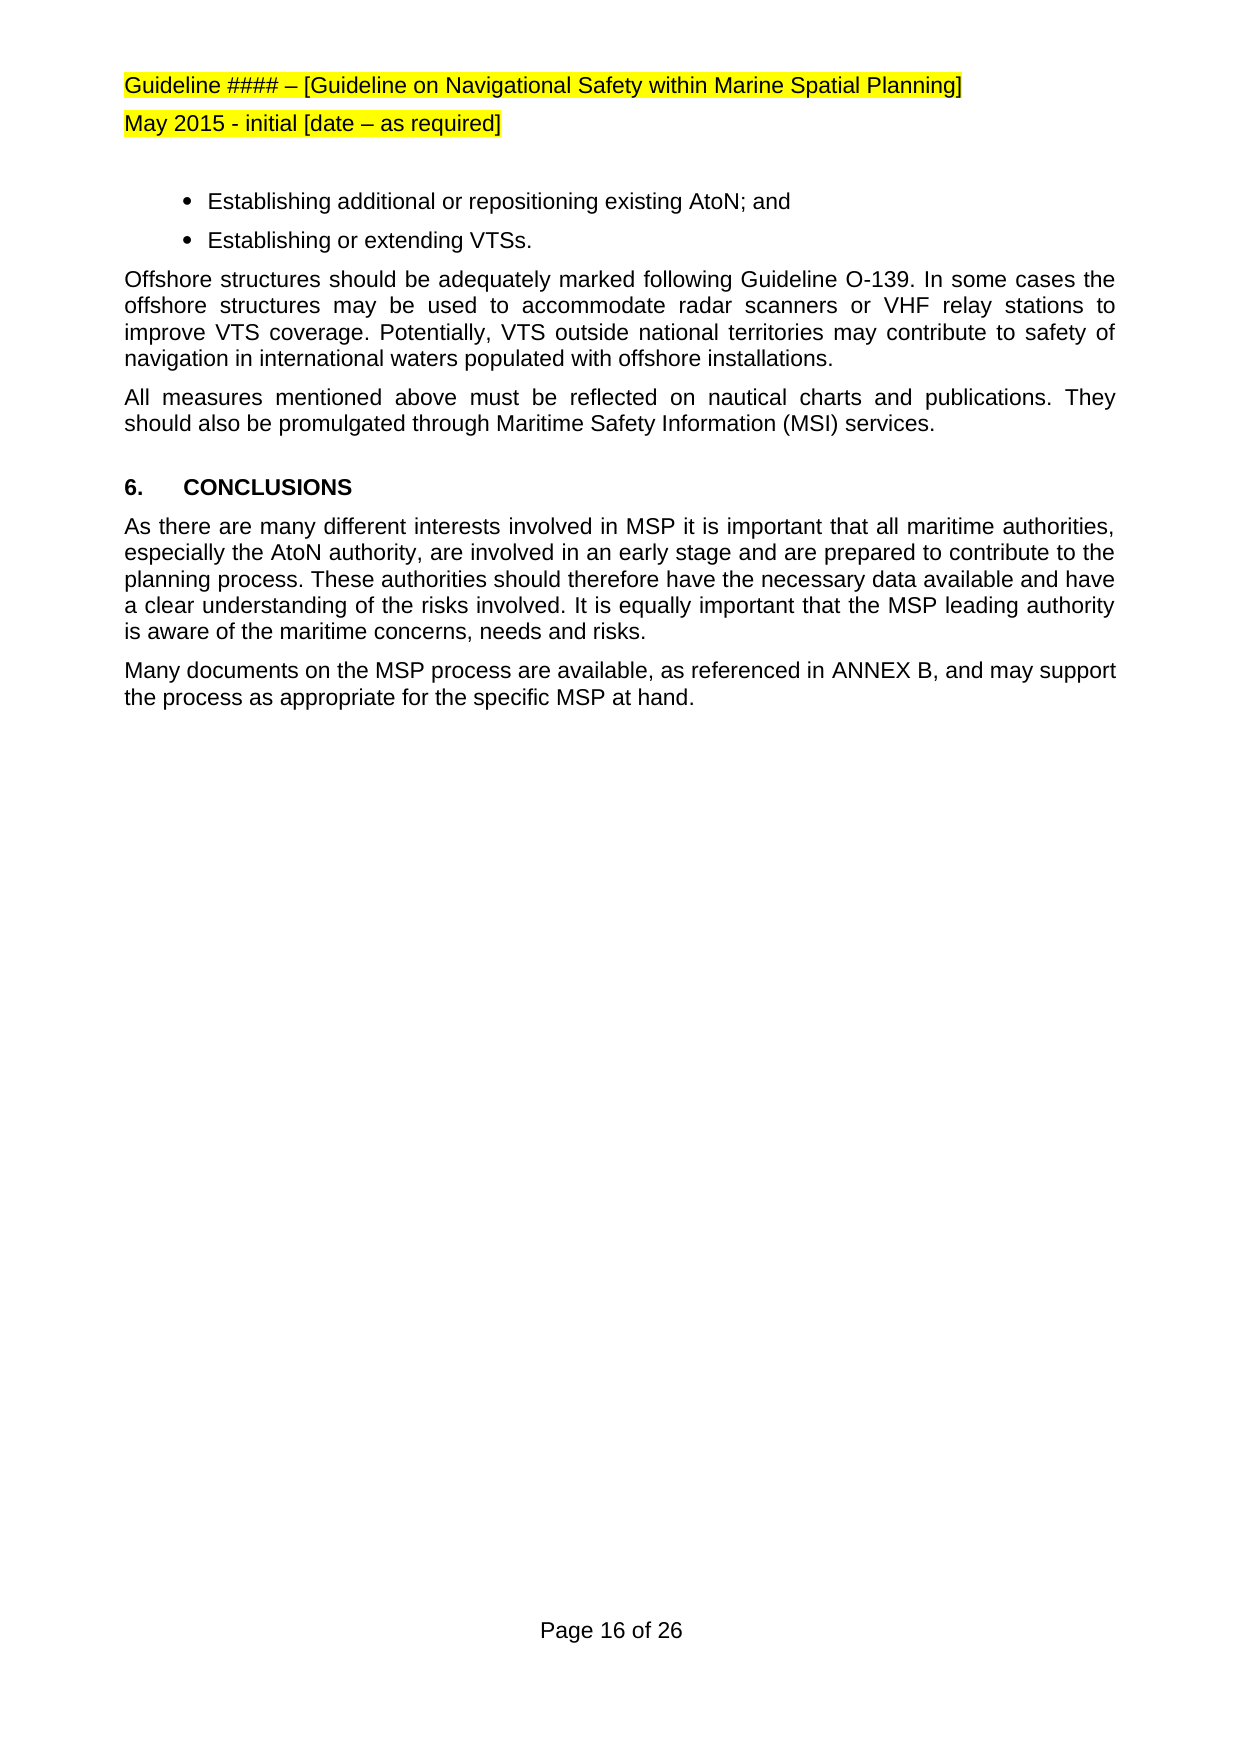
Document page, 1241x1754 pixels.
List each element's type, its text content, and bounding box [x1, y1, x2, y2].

list Establishing or extending VTSs. [183, 227, 1116, 253]
text As there are many different interests involved in MSP it is important that all maritime authorities, especially the AtoN authority, are involved in an early stage and are prepared to contribute to the planning process. These authorities should therefore have the necessary data available and have a clear understanding of the risks involved. It is equally important that the MSP leading authority is aware of the maritime concerns, needs and risks. [124, 513, 1116, 644]
text All measures mentioned above must be reflected on nautical charts and publications. They should also be promulgated through Maritime Safety Information (MSI) services. [124, 384, 1116, 436]
list Establishing additional or repositioning existing AtoN; and [183, 188, 1116, 214]
subtitle Conclusions [124, 474, 1116, 500]
text Offshore structures should be adequately marked following Guideline O-139. In some cases the offshore structures may be used to accommodate radar scanners or VHF relay stations to improve VTS coverage. Potentially, VTS outside national territories may contribute to safety of navigation in international waters populated with offshore installations. [124, 266, 1116, 371]
text Many documents on the MSP process are available, as referenced in ANNEX B, and may support the process as appropriate for the specific MSP at hand. [124, 657, 1116, 710]
